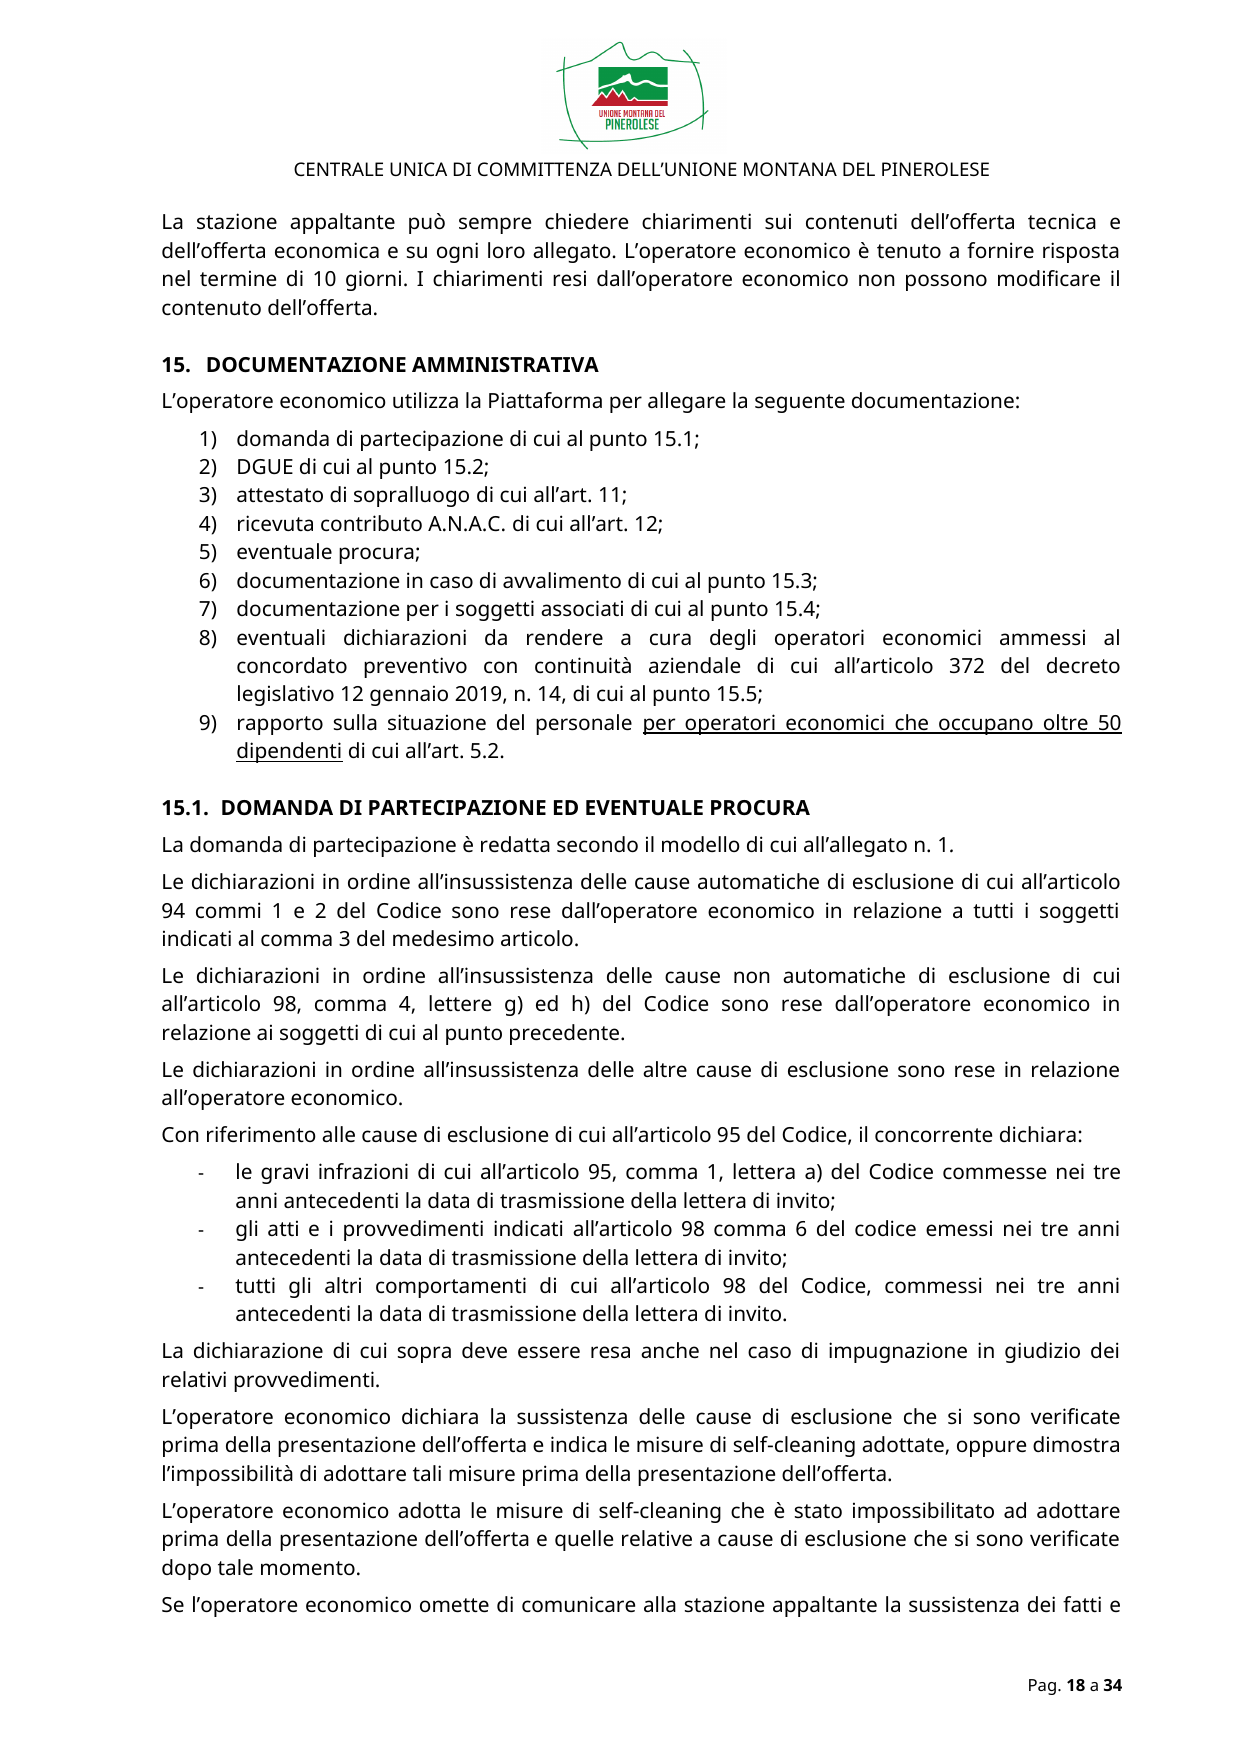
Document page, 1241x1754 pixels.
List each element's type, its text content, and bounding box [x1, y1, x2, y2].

text Le dichiarazioni in ordine all’insussistenza delle altre cause di esclusione sono rese in relazione all’operatore economico. [161, 1055, 1122, 1112]
list DGUE di cui al punto 15.2; [199, 452, 1122, 481]
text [161, 1590, 1122, 1618]
list ricevuta contributo A.N.A.C. di cui all’art. 12; [199, 509, 1122, 537]
text L’operatore economico adotta le misure di self-cleaning che è stato impossibilitato ad adottare prima della presentazione dell’offerta e quelle relative a cause di esclusione che si sono verificate dopo tale momento. [161, 1496, 1122, 1581]
list eventuali dichiarazioni da rendere a cura degli operatori economici ammessi al concordato preventivo con continuità aziendale di cui all’articolo 372 del decreto legislativo 12 gennaio 2019, n. 14, di cui al punto 15.5; [199, 623, 1122, 708]
text Con riferimento alle cause di esclusione di cui all’articolo 95 del Codice, il concorrente dichiara: [161, 1120, 1122, 1149]
list gli atti e i provvedimenti indicati all’articolo 98 comma 6 del codice emessi nei tre anni antecedenti la data di trasmissione della lettera di invito; [198, 1214, 1122, 1271]
text Le dichiarazioni in ordine all’insussistenza delle cause automatiche di esclusione di cui all’articolo 94 commi 1 e 2 del Codice sono rese dall’operatore economico in relazione a tutti i soggetti indicati al comma 3 del medesimo articolo. [161, 867, 1122, 953]
subtitle DOMANDA DI PARTECIPAZIONE ED EVENTUALE PROCURA [161, 793, 1122, 822]
list documentazione per i soggetti associati di cui al punto 15.4; [199, 594, 1122, 623]
text L’operatore economico dichiara la sussistenza delle cause di esclusione che si sono verificate prima della presentazione dell’offerta e indica le misure di self-cleaning adottate, oppure dimostra l’impossibilità di adottare tali misure prima della presentazione dell’offerta. [161, 1402, 1122, 1487]
text Le dichiarazioni in ordine all’insussistenza delle cause non automatiche di esclusione di cui all’articolo 98, comma 4, lettere g) ed h) del Codice sono rese dall’operatore economico in relazione ai soggetti di cui al punto precedente. [161, 961, 1122, 1046]
list domanda di partecipazione di cui al punto 15.1; [199, 424, 1122, 452]
text La dichiarazione di cui sopra deve essere resa anche nel caso di impugnazione in giudizio dei relativi provvedimenti. [161, 1337, 1122, 1393]
subtitle DOCUMENTAZIONE AMMINISTRATIVA [161, 350, 1122, 378]
text La domanda di partecipazione è redatta secondo il modello di cui all’allegato n. 1. [161, 830, 1122, 859]
list tutti gli altri comportamenti di cui all’articolo 98 del Codice, commessi nei tre anni antecedenti la data di trasmissione della lettera di invito. [198, 1271, 1122, 1328]
list le gravi infrazioni di cui all’articolo 95, comma 1, lettera a) del Codice commesse nei tre anni antecedenti la data di trasmissione della lettera di invito; [198, 1157, 1122, 1214]
list documentazione in caso di avvalimento di cui al punto 15.3; [199, 566, 1122, 594]
text La stazione appaltante può sempre chiedere chiarimenti sui contenuti dell’offerta tecnica e dell’offerta economica e su ogni loro allegato. L’operatore economico è tenuto a fornire risposta nel termine di 10 giorni. I chiarimenti resi dall’operatore economico non possono modificare il contenuto dell’offerta. [161, 207, 1122, 321]
text L’operatore economico utilizza la Piattaforma per allegare la seguente documentazione: [161, 387, 1122, 415]
list eventuale procura; [199, 537, 1122, 566]
list rapporto sulla situazione del personale per operatori economici che occupano oltre 50 dipendenti di cui all’art. 5.2. [199, 708, 1122, 765]
list attestato di sopralluogo di cui all’art. 11; [199, 481, 1122, 509]
